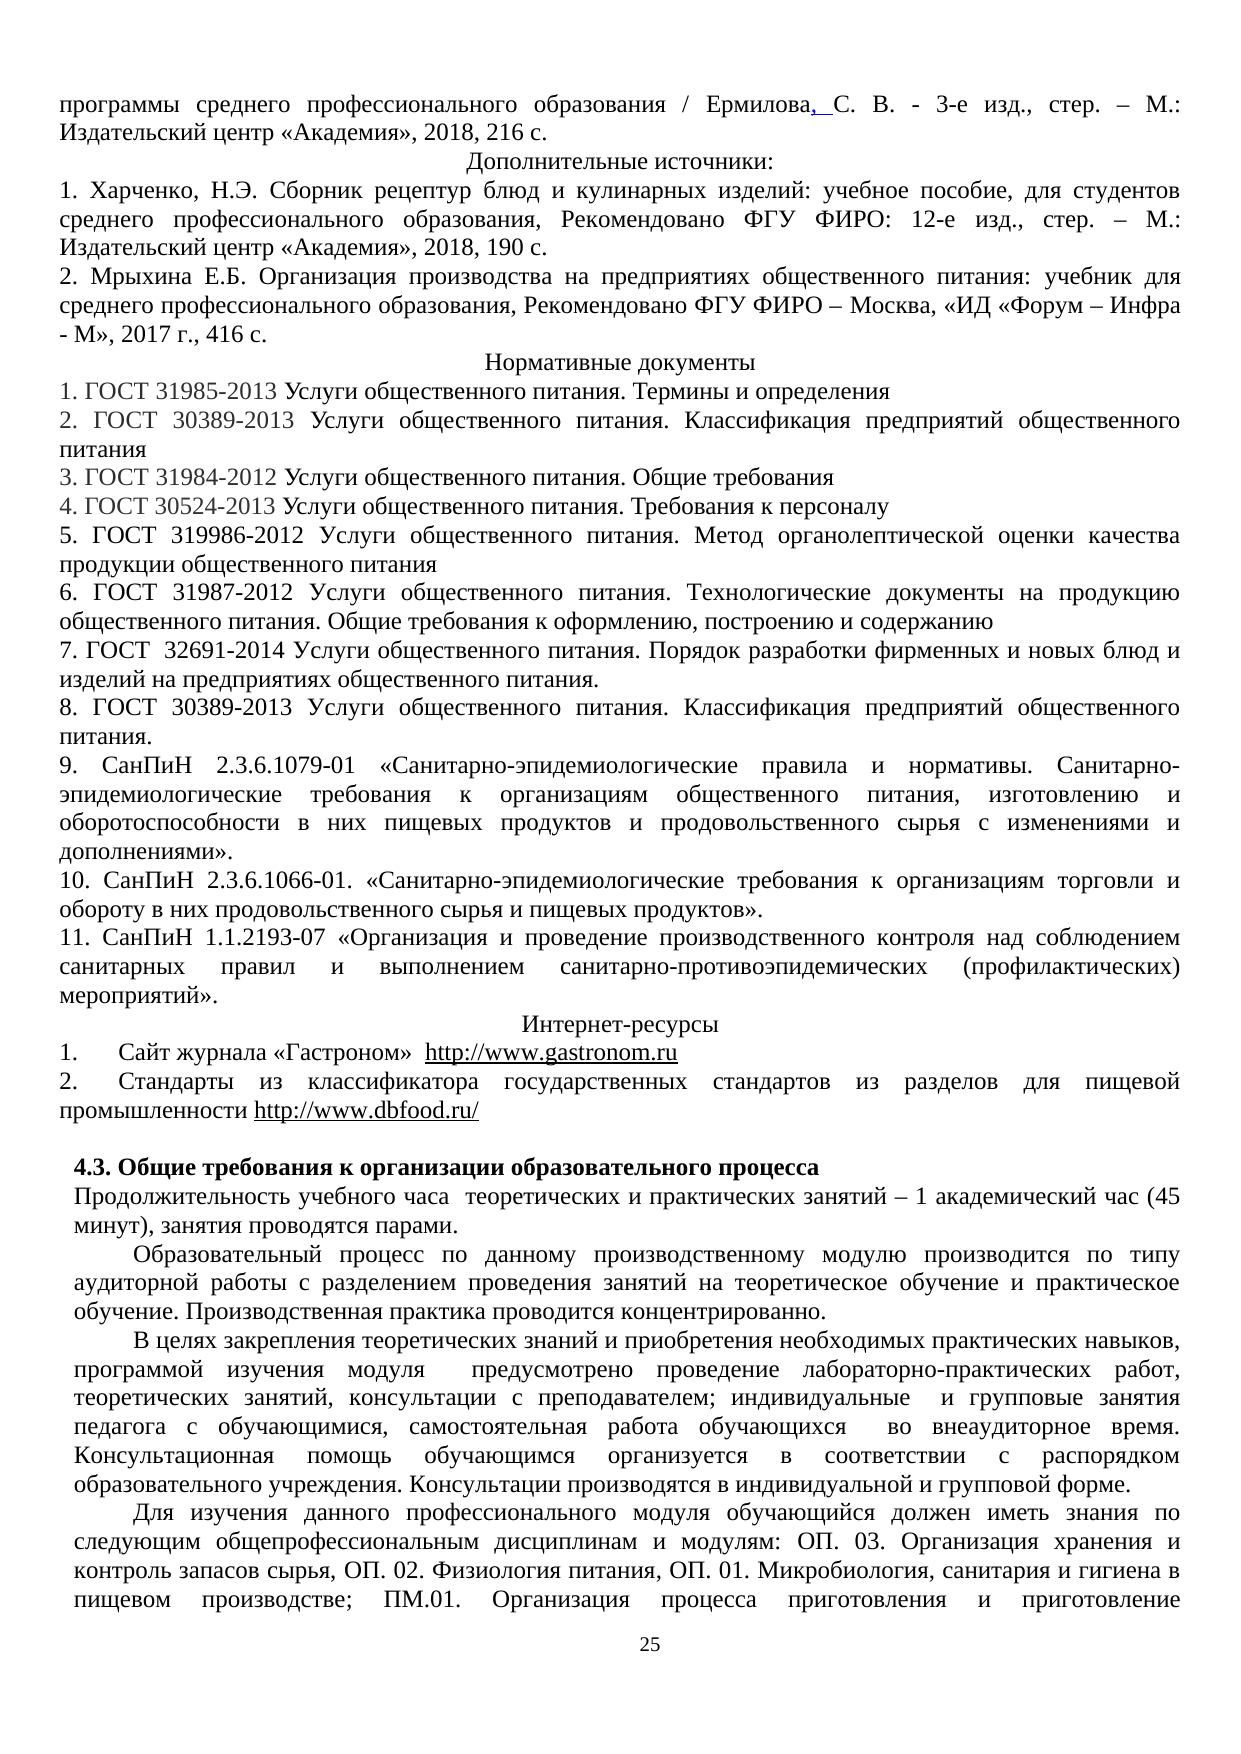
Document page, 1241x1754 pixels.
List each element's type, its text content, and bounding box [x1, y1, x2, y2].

list Стандарты из классификатора государственных стандартов из разделов для пищевой промышленности http://www.dbfood.ru/ [59, 1066, 1181, 1124]
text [59, 89, 1181, 146]
subtitle 2. ГОСТ 30389-2013 Услуги общественного питания. Классификация предприятий общественного питания [59, 405, 1181, 462]
subtitle 1. ГОСТ 31985-2013 Услуги общественного питания. Термины и определения [59, 376, 1181, 405]
text Нормативные документы [59, 347, 1181, 376]
list 6. ГОСТ 31987-2012 Услуги общественного питания. Технологические документы на продукцию общественного питания. Общие требования к оформлению, построению и содержанию [59, 577, 1181, 635]
list 5. ГОСТ 319986-2012 Услуги общественного питания. Метод органолептической оценки качества продукции общественного питания [59, 520, 1181, 577]
subtitle 4. ГОСТ 30524-2013 Услуги общественного питания. Требования к персоналу [59, 491, 1181, 520]
text Образовательный процесс по данному производственному модулю производится по типу аудиторной работы с разделением проведения занятий на теоретическое обучение и практическое обучение. Производственная практика проводится концентрированно. [74, 1239, 1181, 1325]
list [74, 1497, 1181, 1612]
text 1. Харченко, Н.Э. Сборник рецептур блюд и кулинарных изделий: учебное пособие, для студентов среднего профессионального образования, Рекомендовано ФГУ ФИРО: 12-е изд., стер. – М.: Издательский центр «Академия», 2018, 190 с. [59, 175, 1181, 261]
text В целях закрепления теоретических знаний и приобретения необходимых практических навыков, программой изучения модуля предусмотрено проведение лабораторно-практических работ, теоретических занятий, консультации с преподавателем; индивидуальные и групповые занятия педагога с обучающимися, самостоятельная работа обучающихся во внеаудиторное время. Консультационная помощь обучающимся организуется в соответствии с распорядком образовательного учреждения. Консультации производятся в индивидуальной и групповой форме. [74, 1325, 1181, 1497]
list 10. СанПиН 2.3.6.1066-01. «Санитарно-эпидемиологические требования к организациям торговли и обороту в них продовольственного сырья и пищевых продуктов». [59, 865, 1181, 922]
text 4.3. Общие требования к организации образовательного процесса [74, 1152, 1181, 1181]
text Интернет-ресурсы [59, 1009, 1181, 1037]
list 7. ГОСТ 32691-2014 Услуги общественного питания. Порядок разработки фирменных и новых блюд и изделий на предприятиях общественного питания. [59, 635, 1181, 692]
list 8. ГОСТ 30389-2013 Услуги общественного питания. Классификация предприятий общественного питания. [59, 692, 1181, 750]
text Дополнительные источники: [59, 146, 1181, 175]
list 9. СанПиН 2.3.6.1079-01 «Санитарно-эпидемиологические правила и нормативы. Санитарно-эпидемиологические требования к организациям общественного питания, изготовлению и оборотоспособности в них пищевых продуктов и продовольственного сырья с изменениями и дополнениями». [59, 750, 1181, 865]
text 2. Мрыхина Е.Б. Организация производства на предприятиях общественного питания: учебник для среднего профессионального образования, Рекомендовано ФГУ ФИРО – Москва, «ИД «Форум – Инфра - М», 2017 г., 416 с. [59, 261, 1181, 347]
subtitle 3. ГОСТ 31984-2012 Услуги общественного питания. Общие требования [59, 462, 1181, 491]
list 11. СанПиН 1.1.2193-07 «Организация и проведение производственного контроля над соблюдением санитарных правил и выполнением санитарно-противоэпидемических (профилактических) мероприятий». [59, 922, 1181, 1009]
list Сайт журнала «Гастроном» http://www.gastronom.ru [59, 1037, 1181, 1066]
text Продолжительность учебного часа теоретических и практических занятий – 1 академический час (45 минут), занятия проводятся парами. [74, 1181, 1181, 1239]
